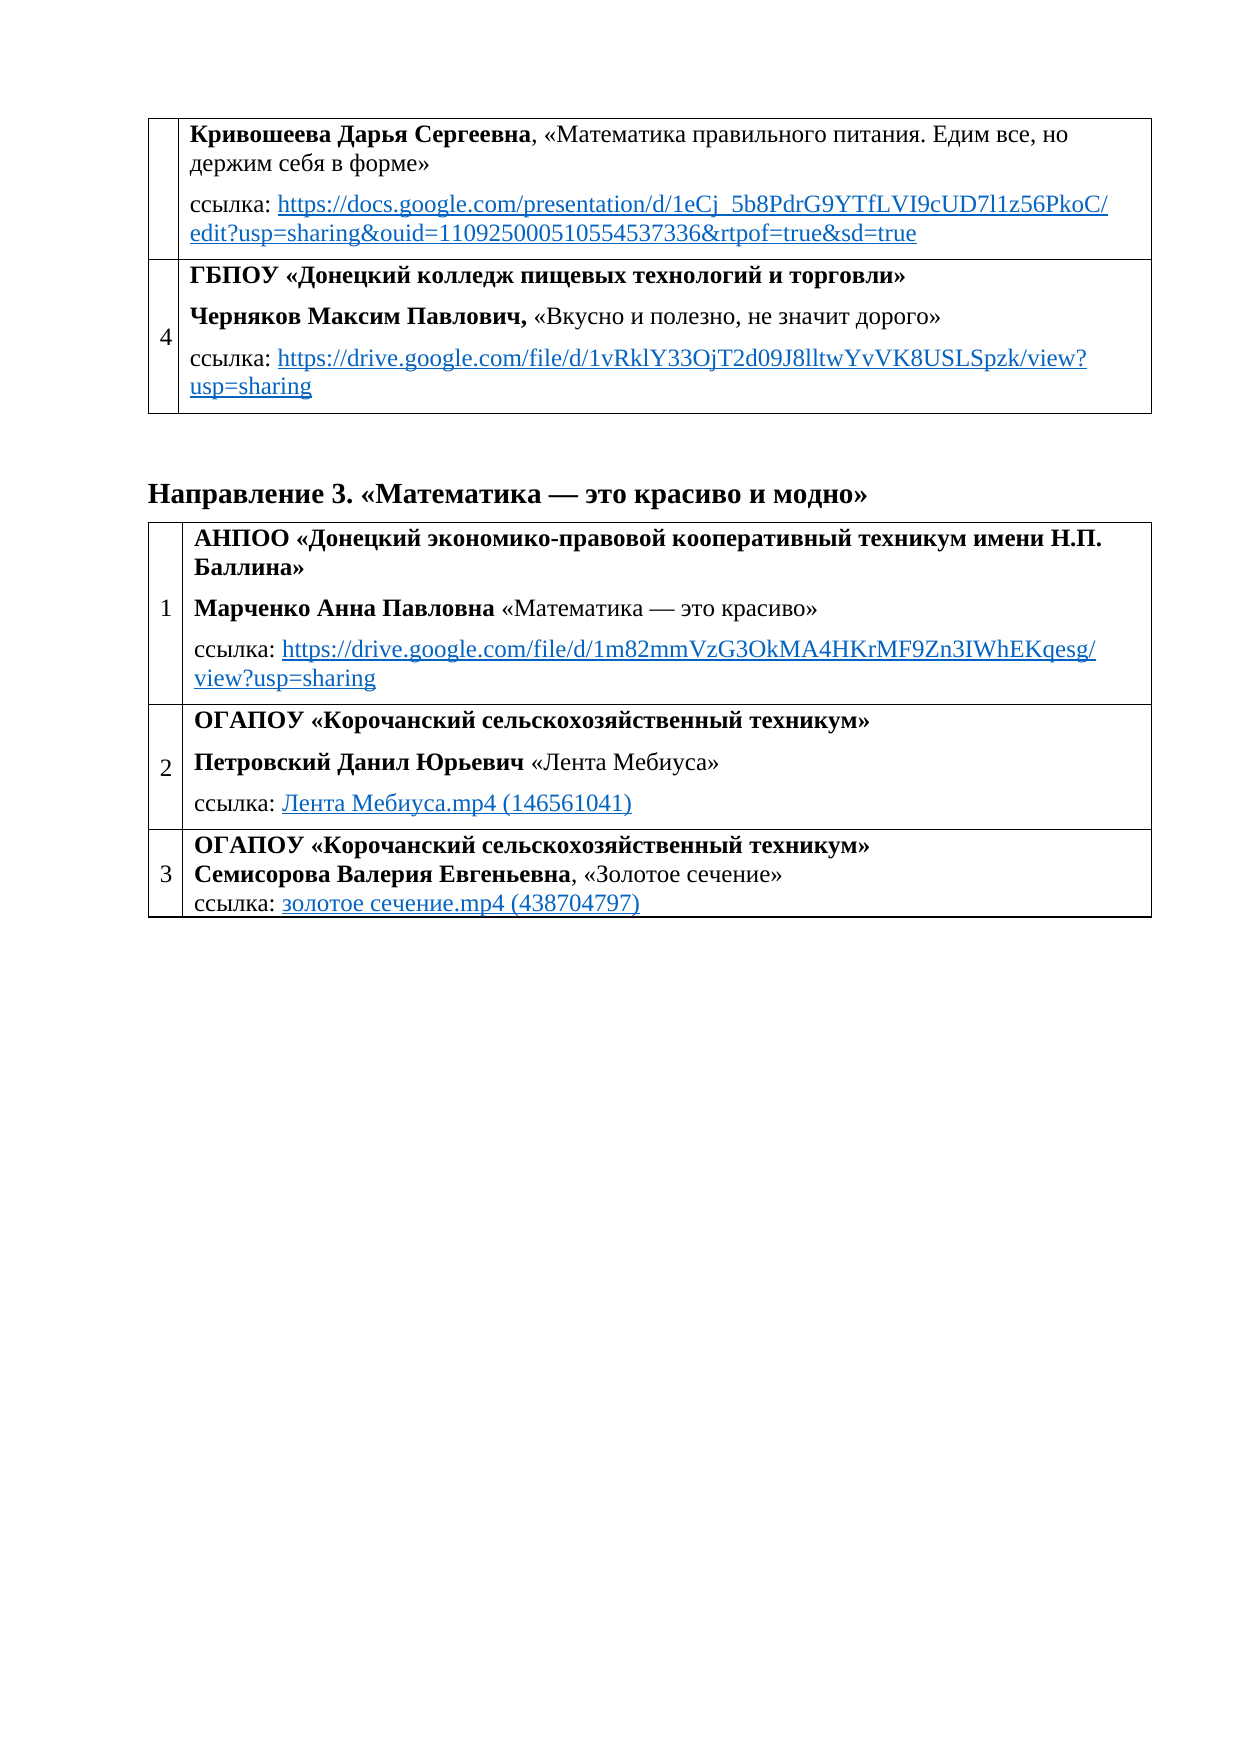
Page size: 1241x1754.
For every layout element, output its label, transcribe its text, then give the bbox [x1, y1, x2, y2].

table_cell ОГАПОУ «Корочанский сельскохозяйственный техникум» Петровский Данил Юрьевич «Лента Мебиуса» ссылка: Лента Мебиуса.mp4 (146561041) [183, 705, 1151, 829]
table_header АНПОО «Донецкий экономико-правовой кооперативный техникум имени Н.П. Баллина» Марченко Анна Павловна «Математика — это красиво» ссылка: https://drive.google.com/file/d/1m82mmVzG3OkMA4HKrMF9Zn3IWhEKqesg/view?usp=sharing [183, 523, 1151, 704]
table_cell ГБПОУ «Донецкий колледж пищевых технологий и торговли» Черняков Максим Павлович, «Вкусно и полезно, не значит дорого» ссылка: https://drive.google.com/file/d/1vRklY33OjT2d09J8lltwYvVK8USLSpzk/view?usp=sharing [179, 260, 1151, 413]
table_cell 3 [149, 119, 178, 259]
table_header 1 [149, 523, 182, 704]
text Направление 3. «Математика — это красиво и модно» [148, 476, 1152, 509]
table_cell 3 [149, 830, 182, 916]
table_cell 2 [149, 705, 182, 829]
table_cell 4 [149, 260, 178, 413]
table_cell ОГАПОУ «Корочанский сельскохозяйственный техникум» Семисорова Валерия Евгеньевна, «Золотое сечение» ссылка: золотое сечение.mp4 (438704797) [183, 830, 1151, 916]
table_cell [179, 119, 1151, 259]
